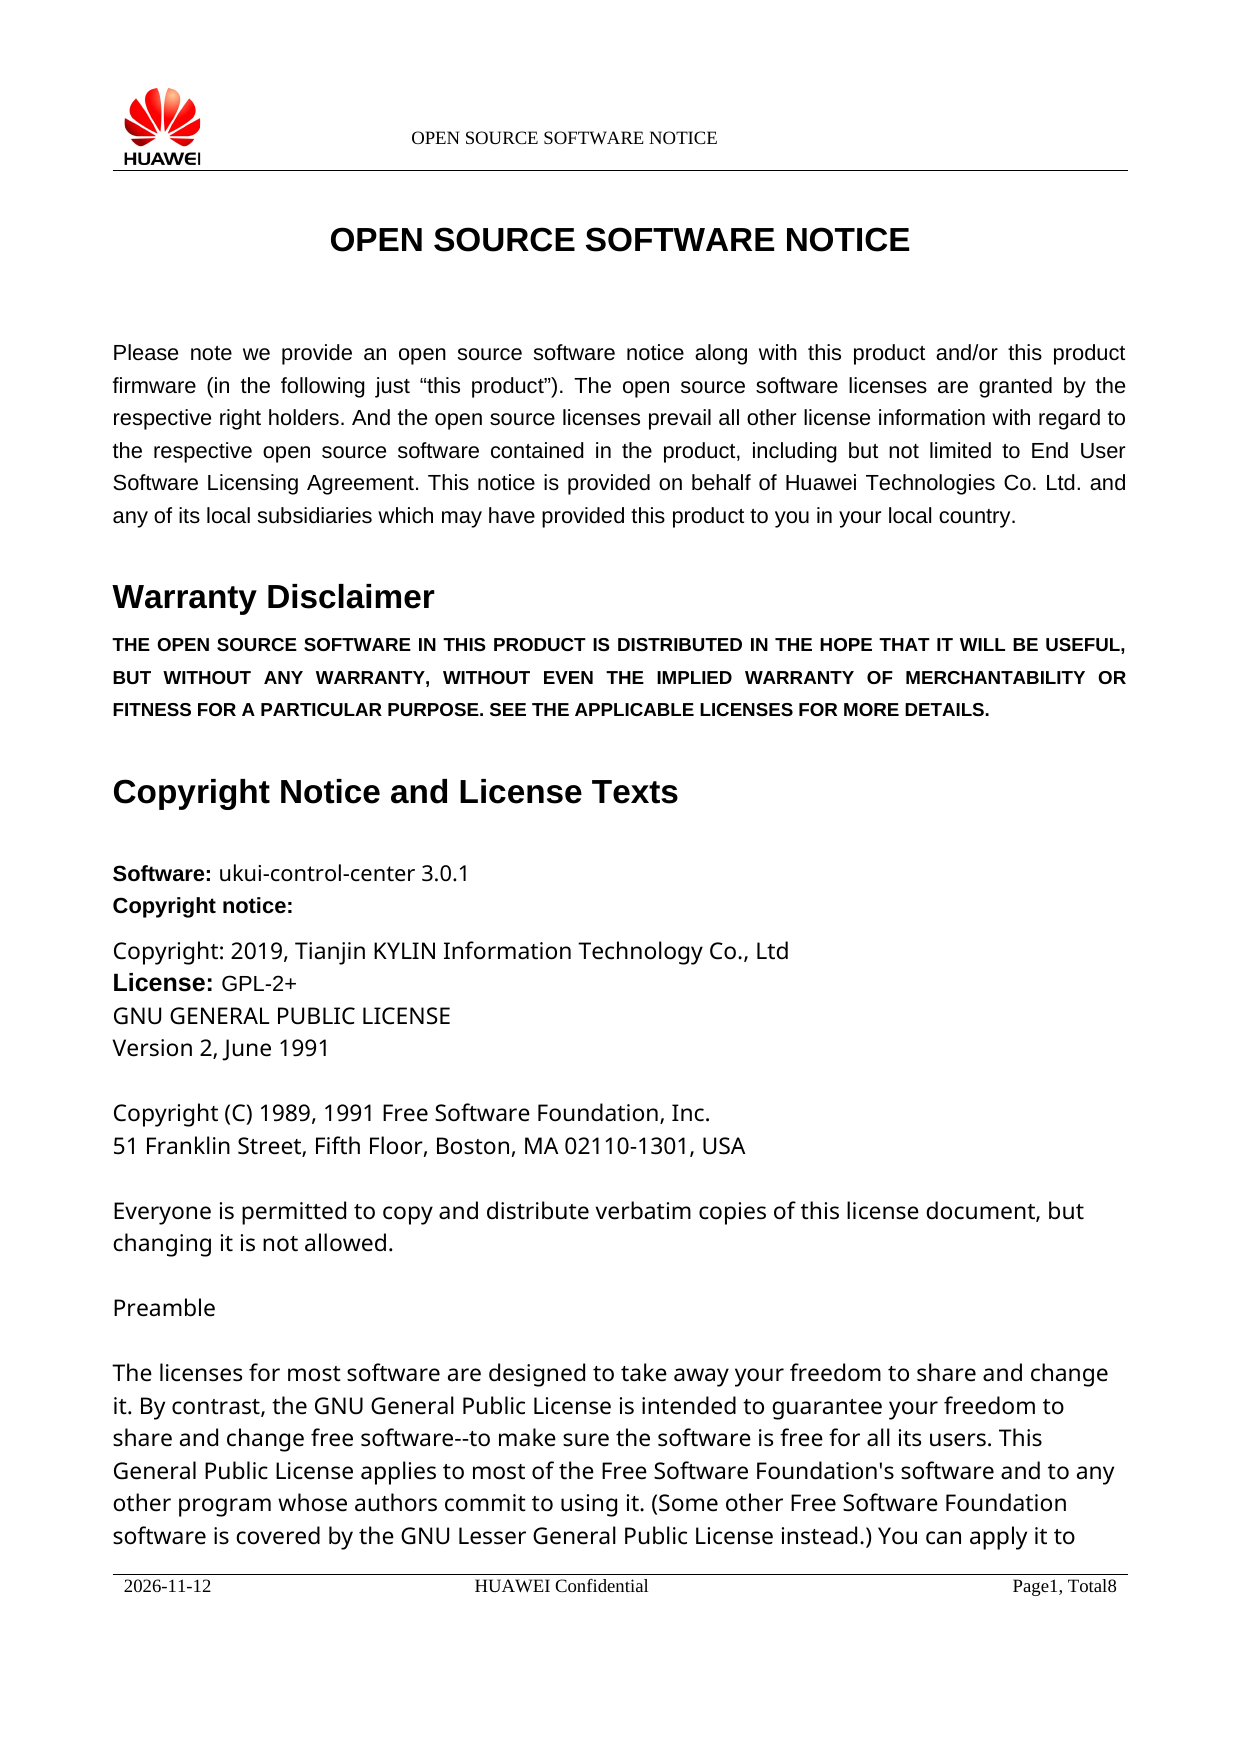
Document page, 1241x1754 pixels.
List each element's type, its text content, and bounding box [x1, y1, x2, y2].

text 51 Franklin Street, Fifth Floor, Boston, MA 02110-1301, USA [112, 1129, 1128, 1161]
title Software: ukui-control-center 3.0.1 [112, 856, 1128, 889]
text Warranty Disclaimer [112, 564, 1128, 629]
text Version 2, June 1991 [112, 1031, 1128, 1064]
text Copyright (C) 1989, 1991 Free Software Foundation, Inc. [112, 1096, 1128, 1129]
text Copyright: 2019, Tianjin KYLIN Information Technology Co., Ltd [112, 934, 1128, 966]
text Everyone is permitted to copy and distribute verbatim copies of this license document, but changing it is not allowed. [112, 1194, 1128, 1259]
text GNU GENERAL PUBLIC LICENSE [112, 999, 1128, 1031]
text Copyright notice: [112, 889, 1128, 921]
text Preamble [112, 1291, 1128, 1324]
picture [124, 88, 201, 165]
text Copyright Notice and License Texts [112, 759, 1128, 824]
text OPEN SOURCE SOFTWARE NOTICE [112, 206, 1128, 271]
text License: GPL-2+ [112, 966, 1128, 999]
text Please note we provide an open source software notice along with this product and/or this product firmware (in the following just “this product”). The open source software licenses are granted by the respective right holders. And the open source licenses prevail all other license information with regard to the respective open source software contained in the product, including but not limited to End User Software Licensing Agreement. This notice is provided on behalf of Huawei Technologies Co. Ltd. and any of its local subsidiaries which may have provided this product to you in your local country. [112, 336, 1128, 531]
text The open source software in this product is distributed in the hope that it will be useful, but WITHOUT ANY WARRANTY, without even the implied warranty of MERCHANTABILITY or FITNESS FOR A PARTICULAR PURPOSE. See the applicable licenses for more details. [112, 629, 1128, 726]
